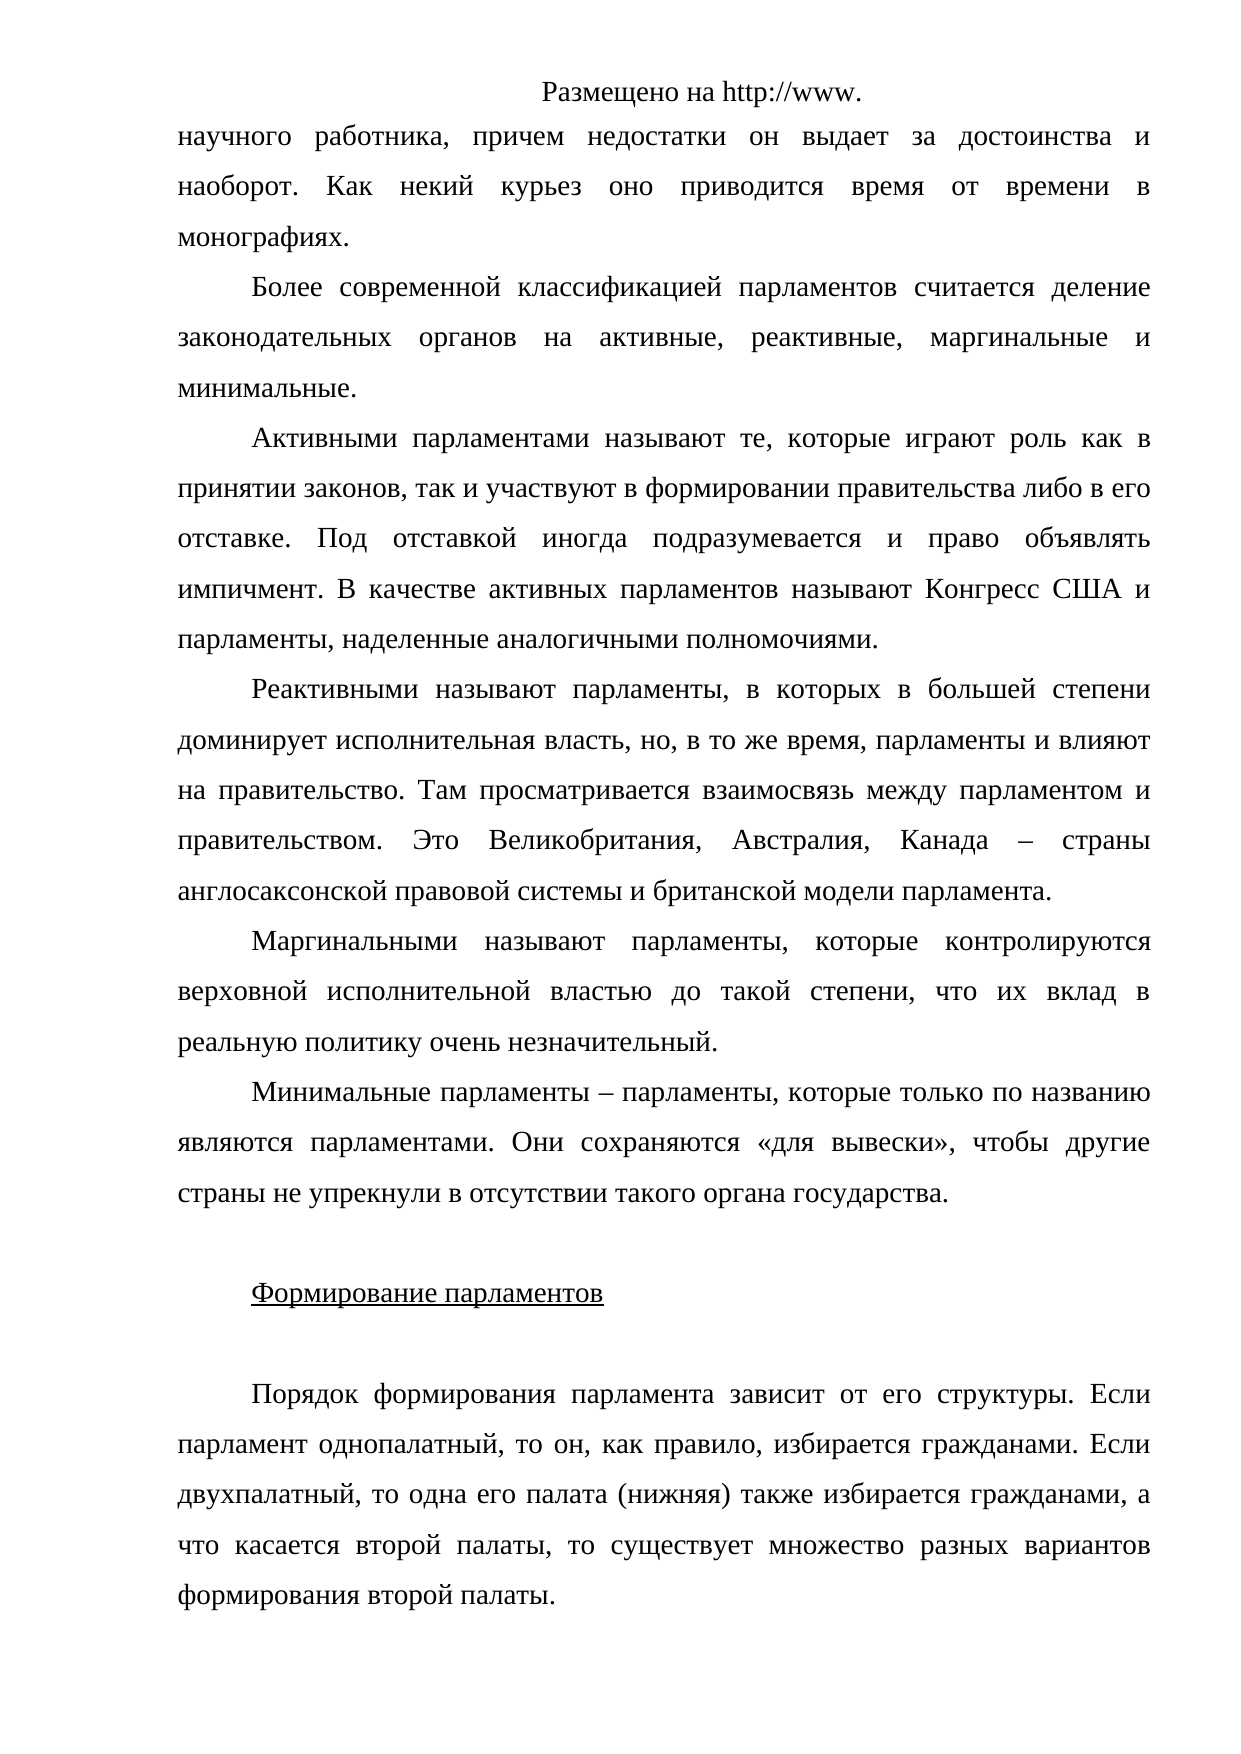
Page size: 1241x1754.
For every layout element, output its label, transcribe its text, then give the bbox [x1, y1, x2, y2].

text Активными парламентами называют те, которые играют роль как в принятии законов, так и участвуют в формировании правительства либо в его отставке. Под отставкой иногда подразумевается и право объявлять импичмент. В качестве активных парламентов называют Конгресс США и парламенты, наделенные аналогичными полномочиями. [177, 420, 1152, 655]
subtitle Формирование парламентов [177, 1275, 1152, 1309]
text Минимальные парламенты – парламенты, которые только по названию являются парламентами. Они сохраняются «для вывески», чтобы другие страны не упрекнули в отсутствии такого органа государства. [177, 1074, 1152, 1208]
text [177, 118, 1152, 252]
text Реактивными называют парламенты, в которых в большей степени доминирует исполнительная власть, но, в то же время, парламенты и влияют на правительство. Там просматривается взаимосвязь между парламентом и правительством. Это Великобритания, Австралия, Канада – страны англосаксонской правовой системы и британской модели парламента. [177, 672, 1152, 906]
text Маргинальными называют парламенты, которые контролируются верховной исполнительной властью до такой степени, что их вклад в реальную политику очень незначительный. [177, 923, 1152, 1057]
text Более современной классификацией парламентов считается деление законодательных органов на активные, реактивные, маргинальные и минимальные. [177, 269, 1152, 403]
text Порядок формирования парламента зависит от его структуры. Если парламент однопалатный, то он, как правило, избирается гражданами. Если двухпалатный, то одна его палата (нижняя) также избирается гражданами, а что касается второй палаты, то существует множество разных вариантов формирования второй палаты. [177, 1376, 1152, 1611]
